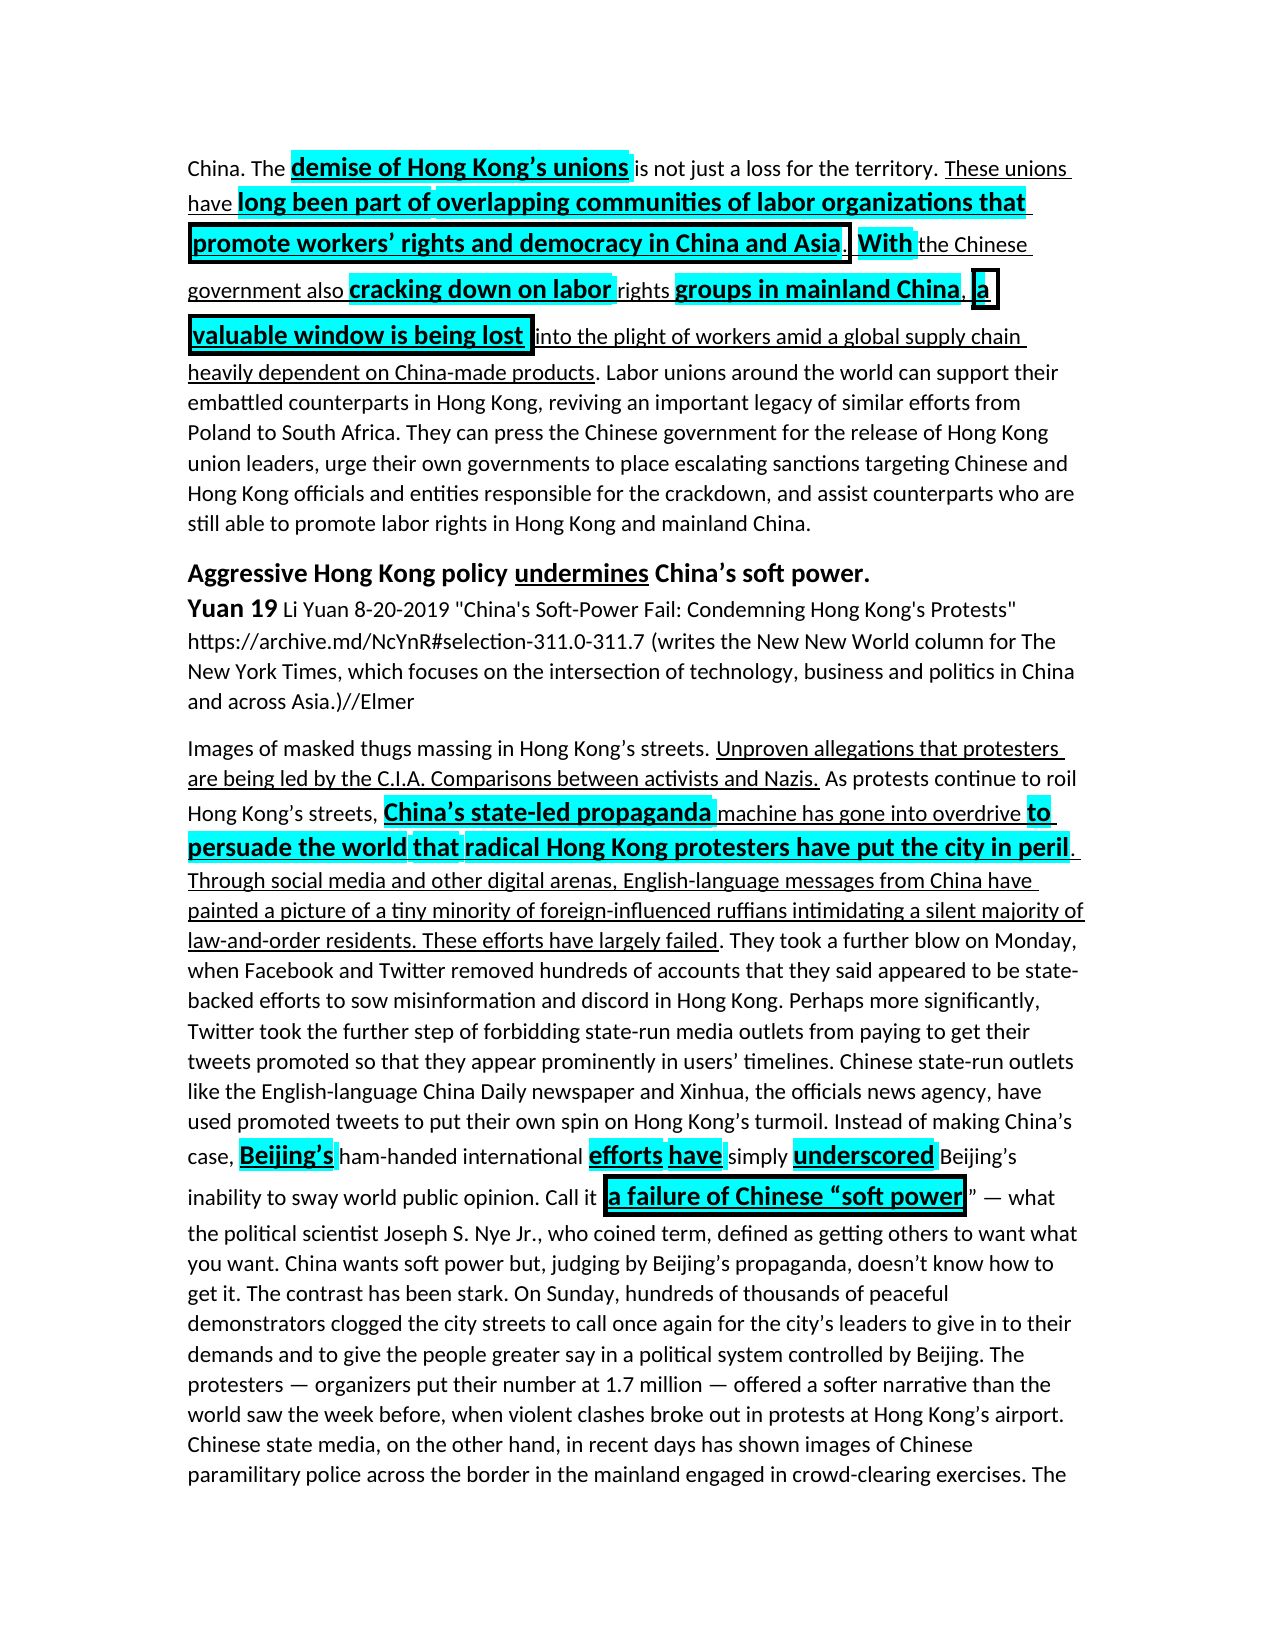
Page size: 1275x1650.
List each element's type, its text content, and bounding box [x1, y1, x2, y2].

text Yuan 19 Li Yuan 8-20-2019 "China's Soft-Power Fail: Condemning Hong Kong's Protests" https://archive.md/NcYnR#selection-311.0-311.7 (writes the New New World column for The New York Times, which focuses on the intersection of technology, business and politics in China and across Asia.)//Elmer [187, 592, 1087, 715]
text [187, 150, 1087, 537]
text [187, 734, 1087, 1489]
subtitle Aggressive Hong Kong policy undermines China’s soft power. [187, 556, 1087, 589]
